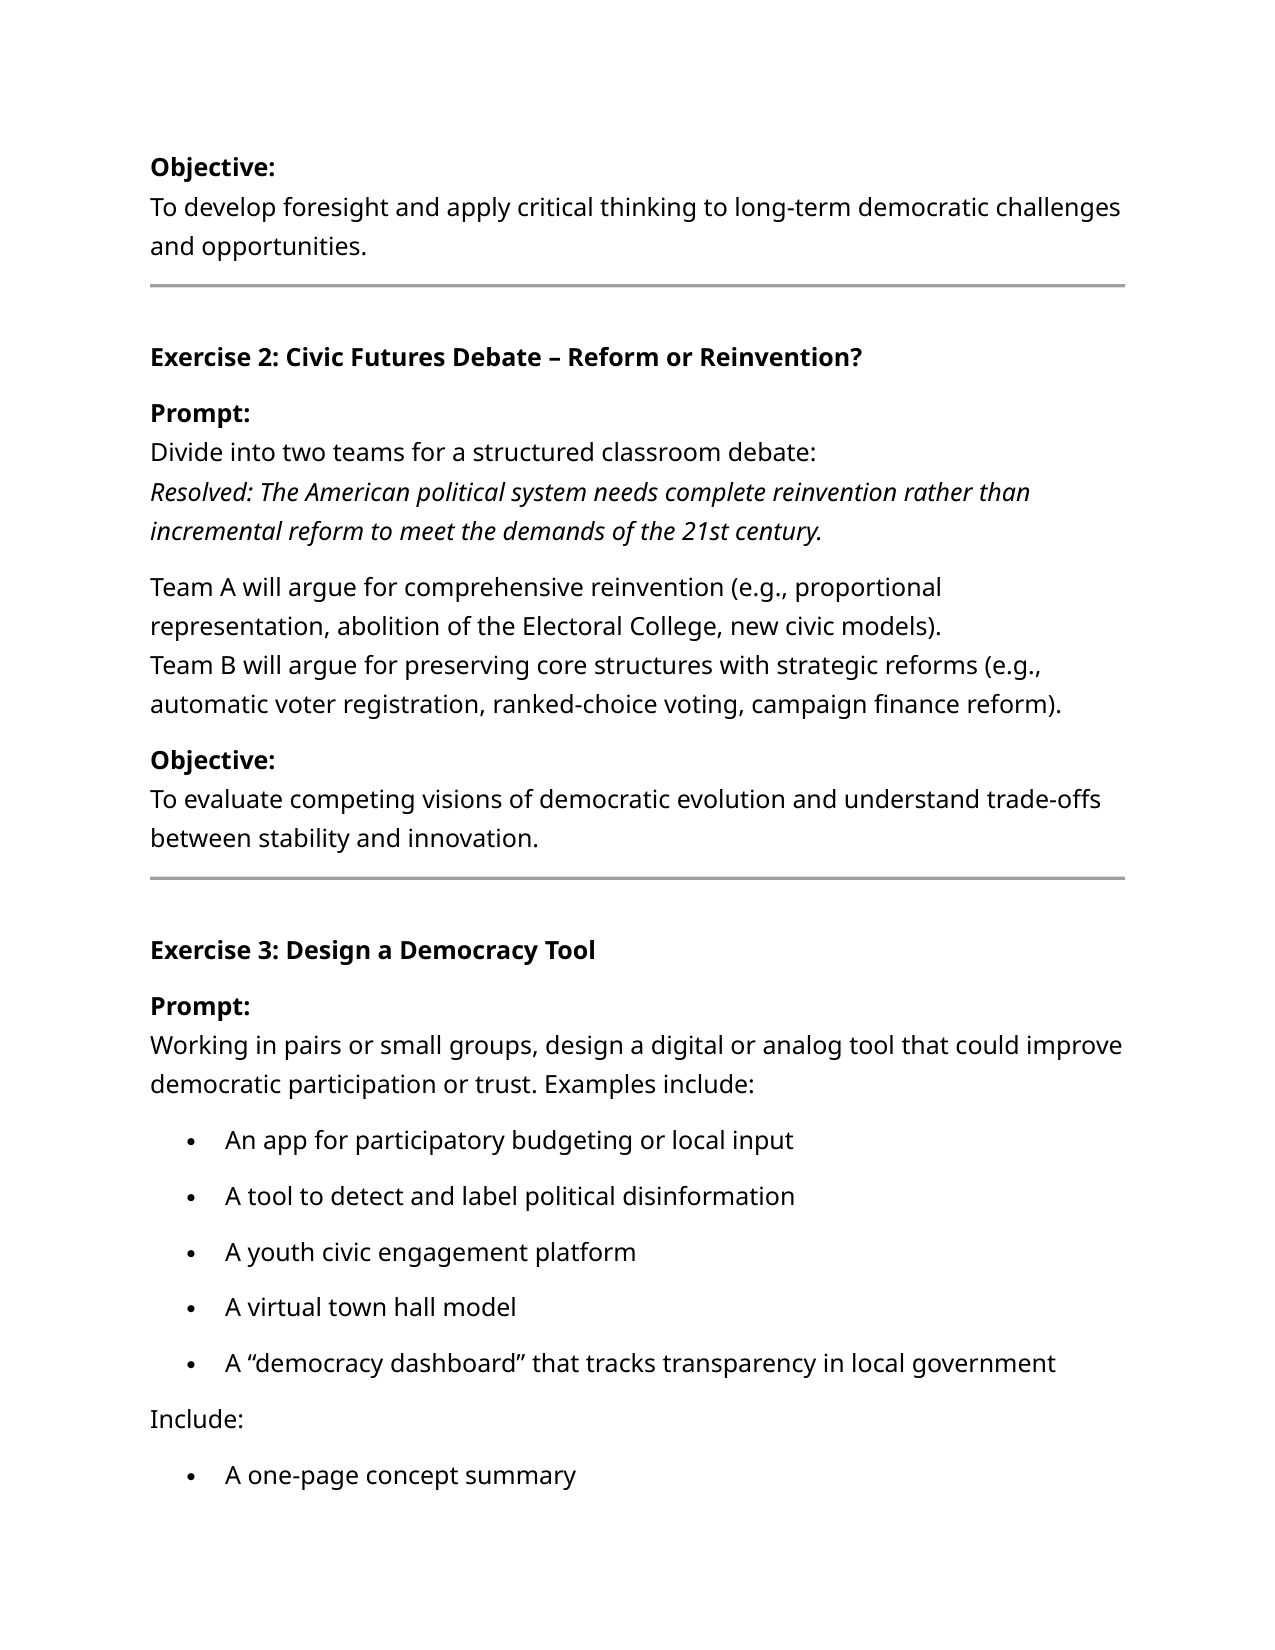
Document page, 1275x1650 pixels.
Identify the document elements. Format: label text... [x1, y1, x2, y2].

list A youth civic engagement platform [187, 1234, 1125, 1268]
text Objective: To develop foresight and apply critical thinking to long-term democratic challenges and opportunities. [150, 150, 1125, 262]
text Include: [150, 1402, 1125, 1436]
text Prompt: Divide into two teams for a structured classroom debate: Resolved: The American political system needs complete reinvention rather than incremental reform to meet the demands of the 21st century. [150, 396, 1125, 547]
text Team A will argue for comprehensive reinvention (e.g., proportional representation, abolition of the Electoral College, new civic models). Team B will argue for preserving core structures with strategic reforms (e.g., automatic voter registration, ranked-choice voting, campaign finance reform). [150, 569, 1125, 721]
text Prompt: Working in pairs or small groups, design a digital or analog tool that could improve democratic participation or trust. Examples include: [150, 988, 1125, 1101]
list A one-page concept summary [187, 1457, 1125, 1492]
text Exercise 2: Civic Futures Debate – Reform or Reinvention? [150, 340, 1125, 374]
text Exercise 3: Design a Democracy Tool [150, 932, 1125, 967]
text Objective: To evaluate competing visions of democratic evolution and understand trade-offs between stability and innovation. [150, 742, 1125, 855]
list An app for participatory budgeting or local input [187, 1122, 1125, 1157]
list A virtual town hall model [187, 1290, 1125, 1324]
list A tool to detect and label political disinformation [187, 1178, 1125, 1212]
list A “democracy dashboard” that tracks transparency in local government [187, 1346, 1125, 1380]
